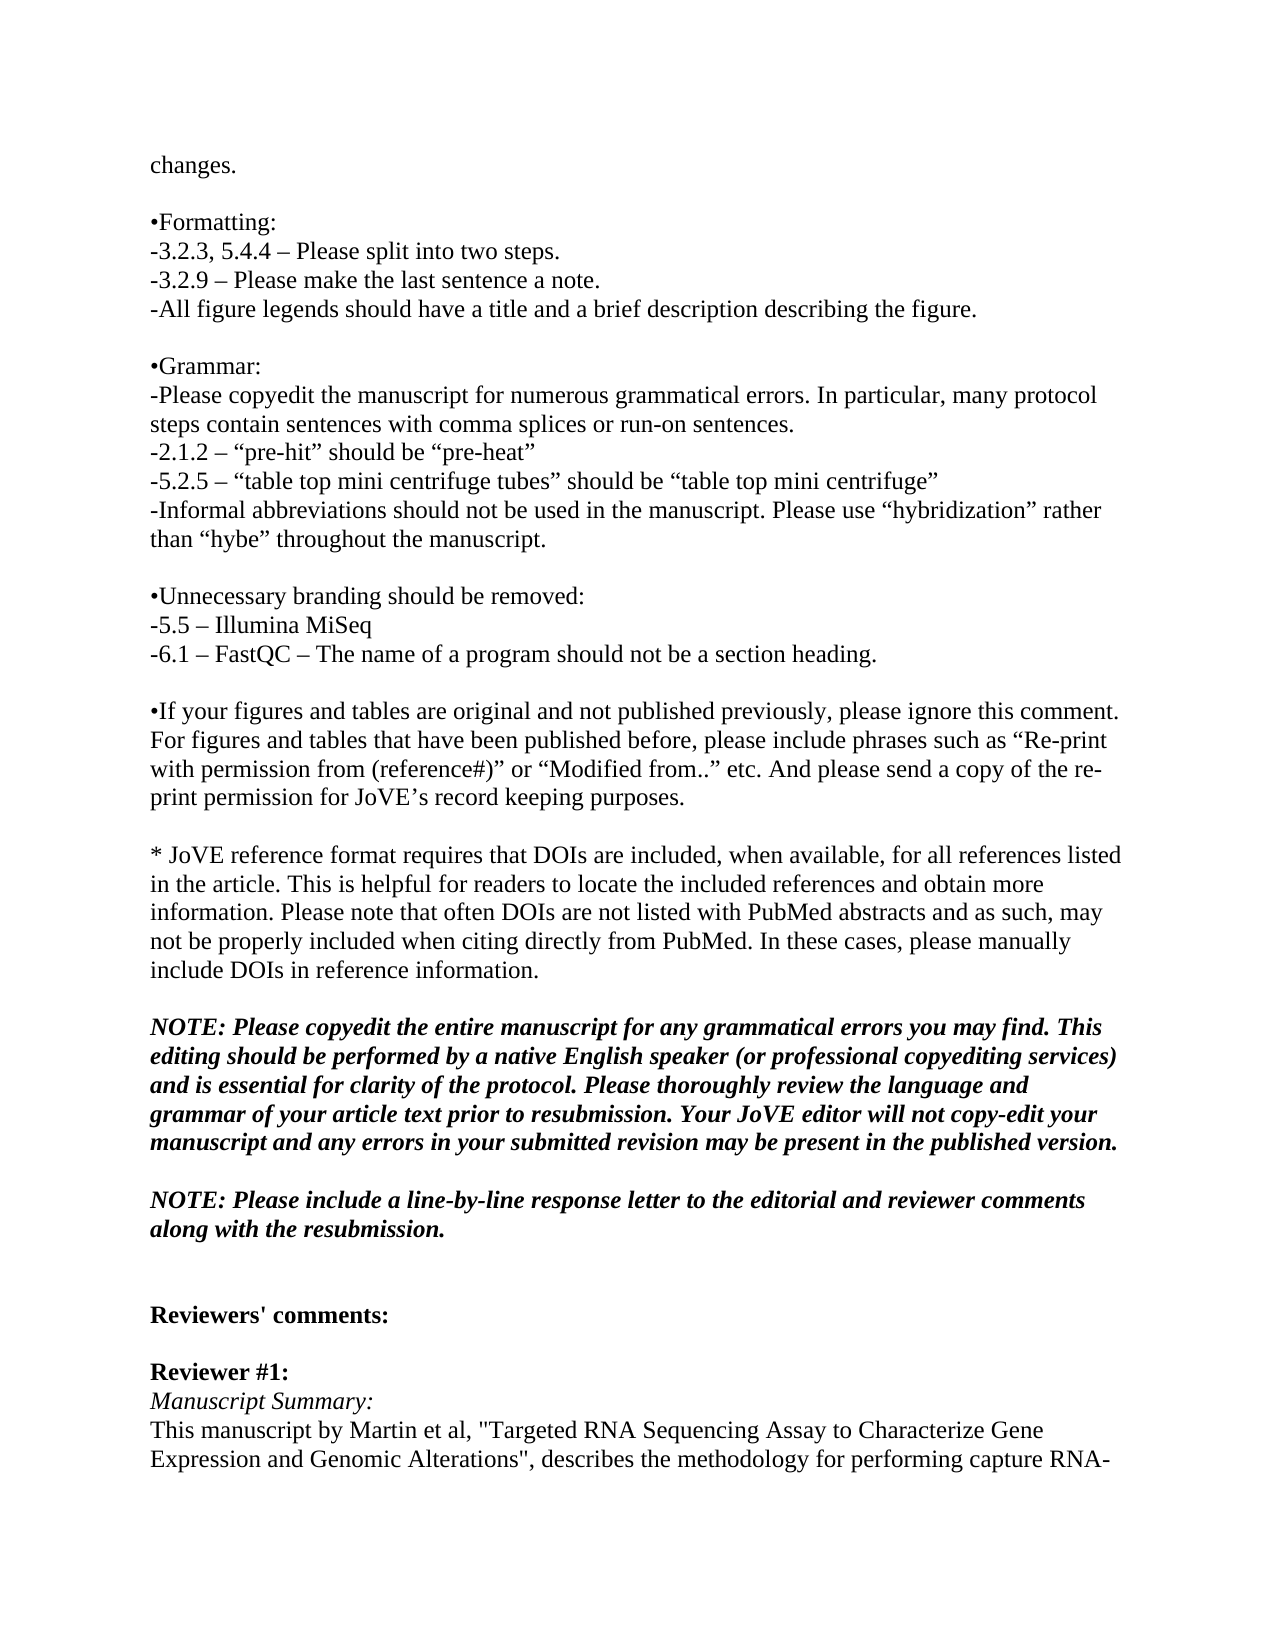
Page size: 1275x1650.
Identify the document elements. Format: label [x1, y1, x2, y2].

text [150, 150, 1125, 1472]
